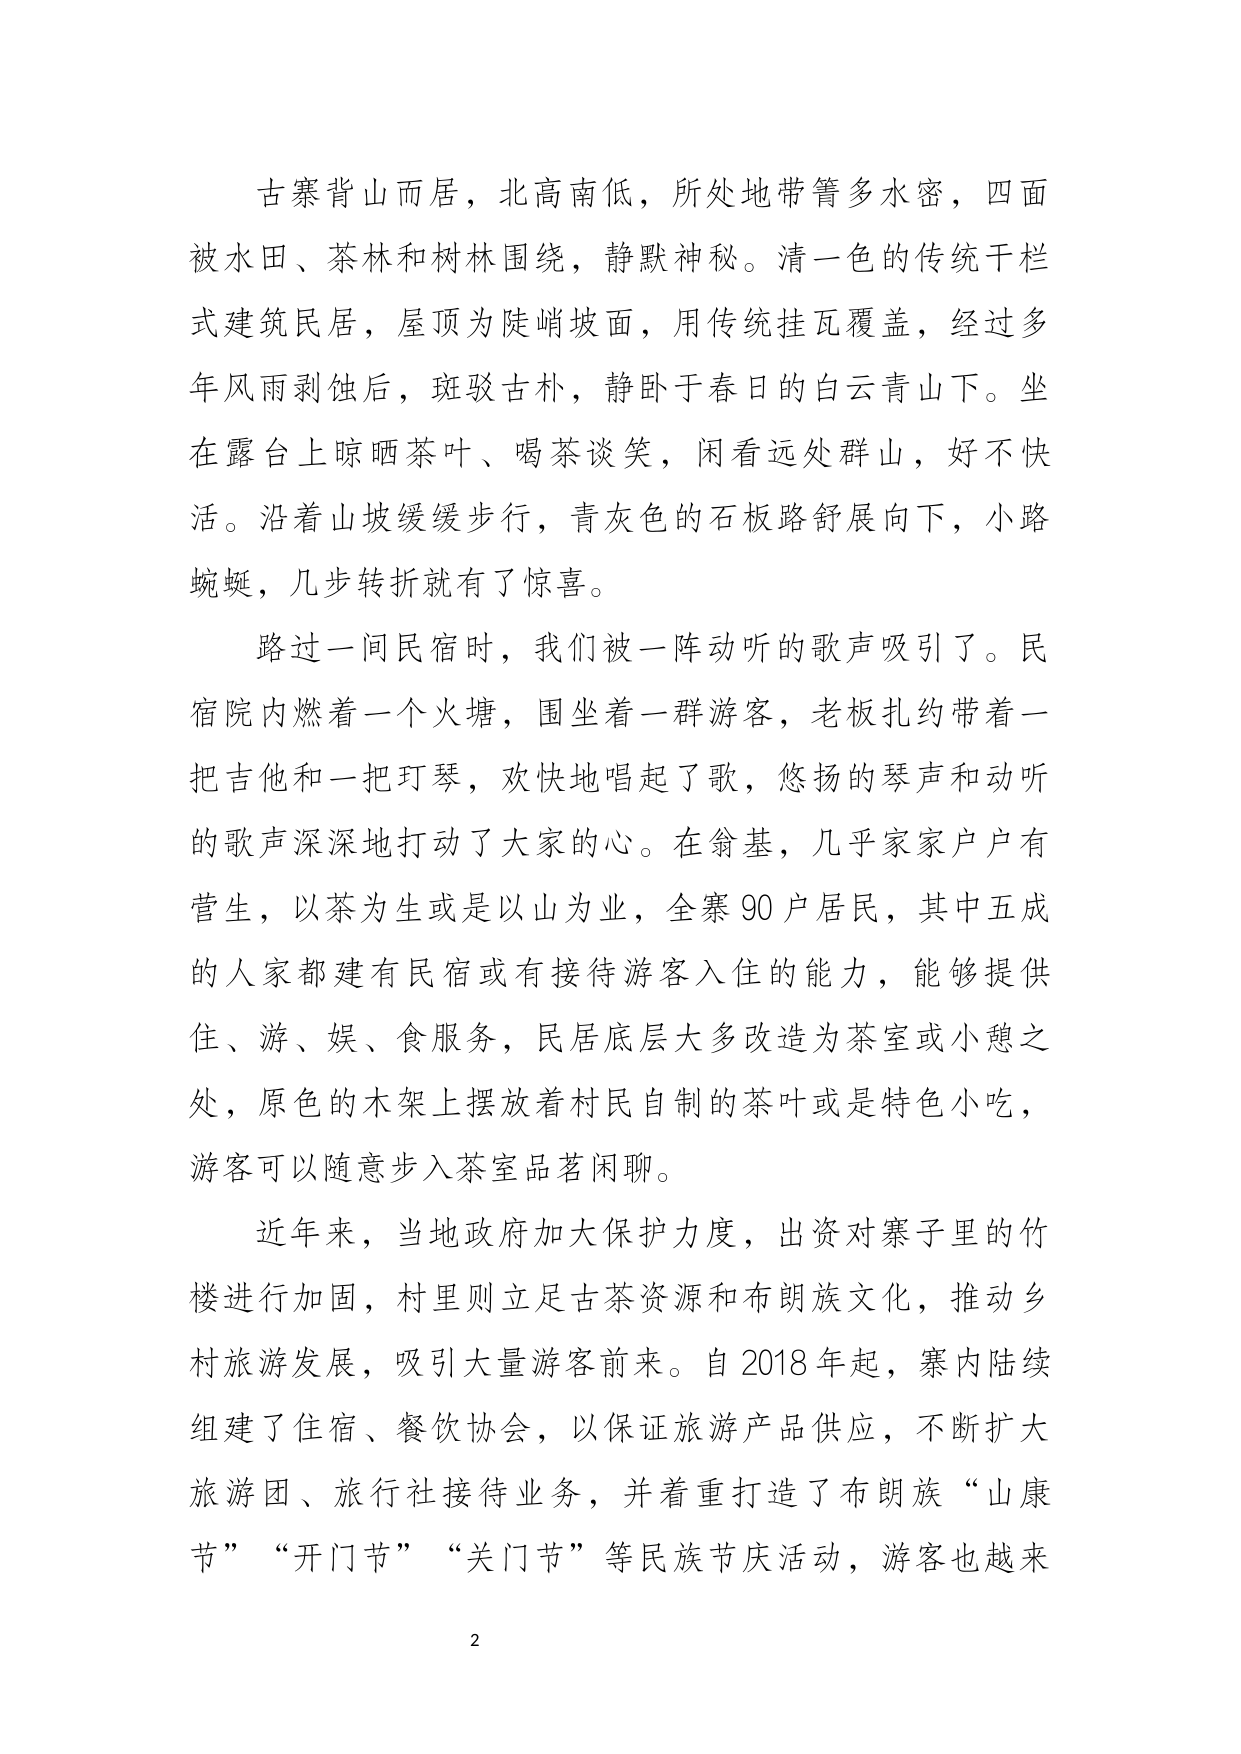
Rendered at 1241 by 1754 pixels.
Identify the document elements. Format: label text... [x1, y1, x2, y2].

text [187, 1202, 1053, 1592]
text 路过一间民宿时，我们被一阵动听的歌声吸引了。民宿院内燃着一个火塘，围坐着一群游客，老板扎约带着一把吉他和一把玎琴，欢快地唱起了歌，悠扬的琴声和动听的歌声深深地打动了大家的心。在翁基，几乎家家户户有营生，以茶为生或是以山为业，全寨90户居民，其中五成的人家都建有民宿或有接待游客入住的能力，能够提供住、游、娱、食服务，民居底层大多改造为茶室或小憩之处，原色的木架上摆放着村民自制的茶叶或是特色小吃，游客可以随意步入茶室品茗闲聊。 [187, 617, 1053, 1202]
text 古寨背山而居，北高南低，所处地带箐多水密，四面被水田、茶林和树林围绕，静默神秘。清一色的传统干栏式建筑民居，屋顶为陡峭坡面，用传统挂瓦覆盖，经过多年风雨剥蚀后，斑驳古朴，静卧于春日的白云青山下。坐在露台上晾晒茶叶、喝茶谈笑，闲看远处群山，好不快活。沿着山坡缓缓步行，青灰色的石板路舒展向下，小路蜿蜒，几步转折就有了惊喜。 [187, 162, 1053, 617]
